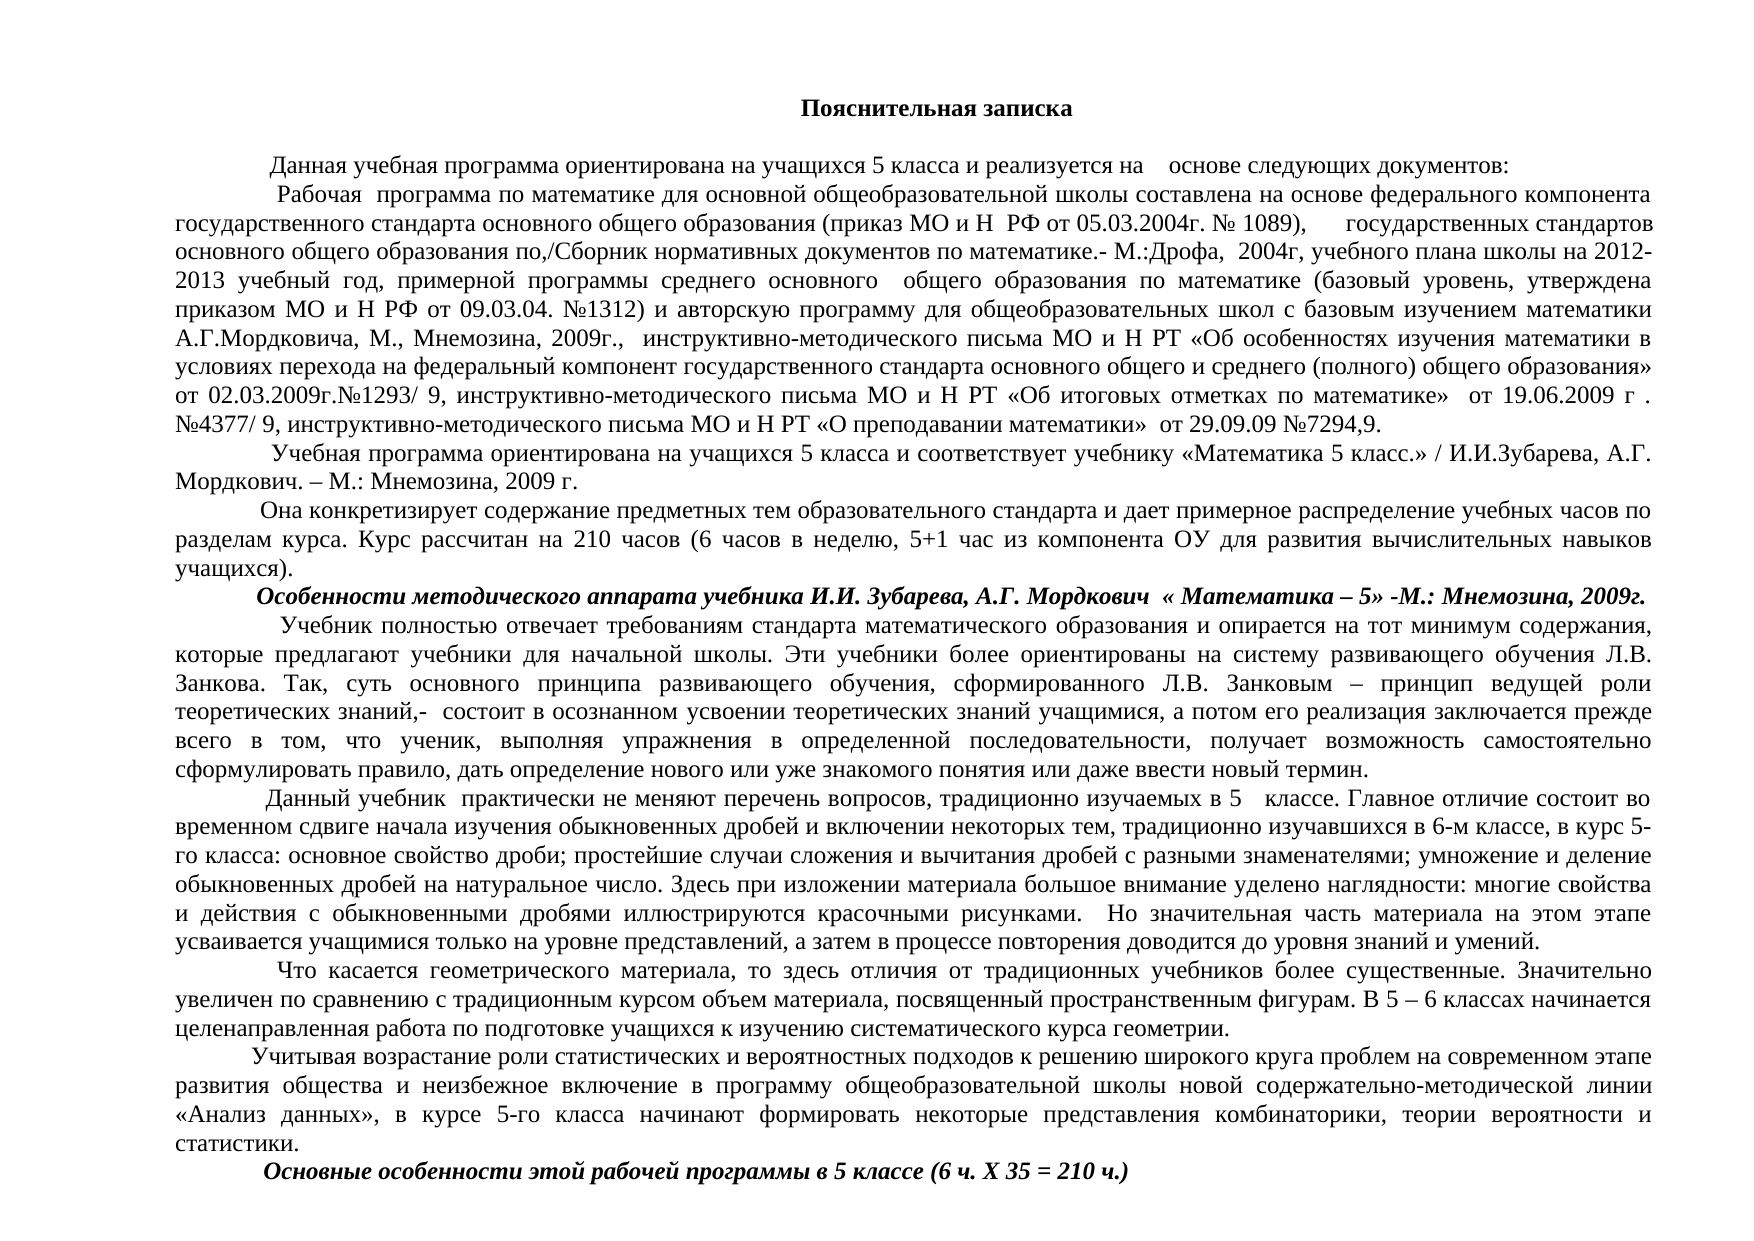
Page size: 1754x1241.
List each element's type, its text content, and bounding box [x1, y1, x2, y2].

text Что касается геометрического материала, то здесь отличия от традиционных учебников более существенные. Значительно увеличен по сравнению с традиционным курсом объем материала, посвященный пространственным фигурам. В 5 – 6 классах начинается целенаправленная работа по подготовке учащихся к изучению систематического курса геометрии. [175, 955, 1654, 1041]
text Пояснительная записка [175, 93, 1654, 121]
text Основные особенности этой рабочей программы в 5 классе (6 ч. Х 35 = 210 ч.) [175, 1156, 1654, 1185]
text Учитывая возрастание роли статистических и вероятностных подходов к решению широкого круга проблем на современном этапе развития общества и неизбежное включение в программу общеобразовательной школы новой содержательно-методической линии «Анализ данных», в курсе 5-го класса начинают формировать некоторые представления комбинаторики, теории вероятности и статистики. [175, 1041, 1654, 1156]
text Данный учебник практически не меняют перечень вопросов, традиционно изучаемых в 5 классе. Главное отличие состоит во временном сдвиге начала изучения обыкновенных дробей и включении некоторых тем, традиционно изучавшихся в 6-м классе, в курс 5-го класса: основное свойство дроби; простейшие случаи сложения и вычитания дробей с разными знаменателями; умножение и деление обыкновенных дробей на натуральное число. Здесь при изложении материала большое внимание уделено наглядности: многие свойства и действия с обыкновенными дробями иллюстрируются красочными рисунками. Но значительная часть материала на этом этапе усваивается учащимися только на уровне представлений, а затем в процессе повторения доводится до уровня знаний и умений. [175, 783, 1654, 955]
text Особенности методического аппарата учебника И.И. Зубарева, А.Г. Мордкович « Математика – 5» -М.: Мнемозина, 2009г. [175, 581, 1654, 610]
text Учебник полностью отвечает требованиям стандарта математического образования и опирается на тот минимум содержания, которые предлагают учебники для начальной школы. Эти учебники более ориентированы на систему развивающего обучения Л.В. Занкова. Так, суть основного принципа развивающего обучения, сформированного Л.В. Занковым – принцип ведущей роли теоретических знаний,- состоит в осознанном усвоении теоретических знаний учащимися, а потом его реализация заключается прежде всего в том, что ученик, выполняя упражнения в определенной последовательности, получает возможность самостоятельно сформулировать правило, дать определение нового или уже знакомого понятия или даже ввести новый термин. [175, 610, 1654, 783]
text Данная учебная программа ориентирована на учащихся 5 класса и реализуется на основе следующих документов: [175, 150, 1654, 179]
text Рабочая программа по математике для основной общеобразовательной школы составлена на основе федерального компонента государственного стандарта основного общего образования (приказ МО и Н РФ от 05.03.2004г. № 1089), государственных стандартов основного общего образования по,/Сборник нормативных документов по математике.- М.:Дрофа, 2004г, учебного плана школы на 2012-2013 учебный год, примерной программы среднего основного общего образования по математике (базовый уровень, утверждена приказом МО и Н РФ от 09.03.04. №1312) и авторскую программу для общеобразовательных школ с базовым изучением математики А.Г.Мордковича, М., Мнемозина, 2009г., инструктивно-методического письма МО и Н РТ «Об особенностях изучения математики в условиях перехода на федеральный компонент государственного стандарта основного общего и среднего (полного) общего образования» от 02.03.2009г.№1293/ 9, инструктивно-методического письма МО и Н РТ «Об итоговых отметках по математике» от 19.06.2009 г .№4377/ 9, инструктивно-методического письма МО и Н РТ «О преподавании математики» от 29.09.09 №7294,9. [175, 179, 1654, 438]
text Она конкретизирует содержание предметных тем образовательного стандарта и дает примерное распределение учебных часов по разделам курса. Курс рассчитан на 210 часов (6 часов в неделю, 5+1 час из компонента ОУ для развития вычислительных навыков учащихся). [175, 495, 1654, 581]
text Учебная программа ориентирована на учащихся 5 класса и соответствует учебнику «Математика 5 класс.» / И.И.Зубарева, А.Г. Мордкович. – М.: Мнемозина, . [175, 438, 1654, 495]
